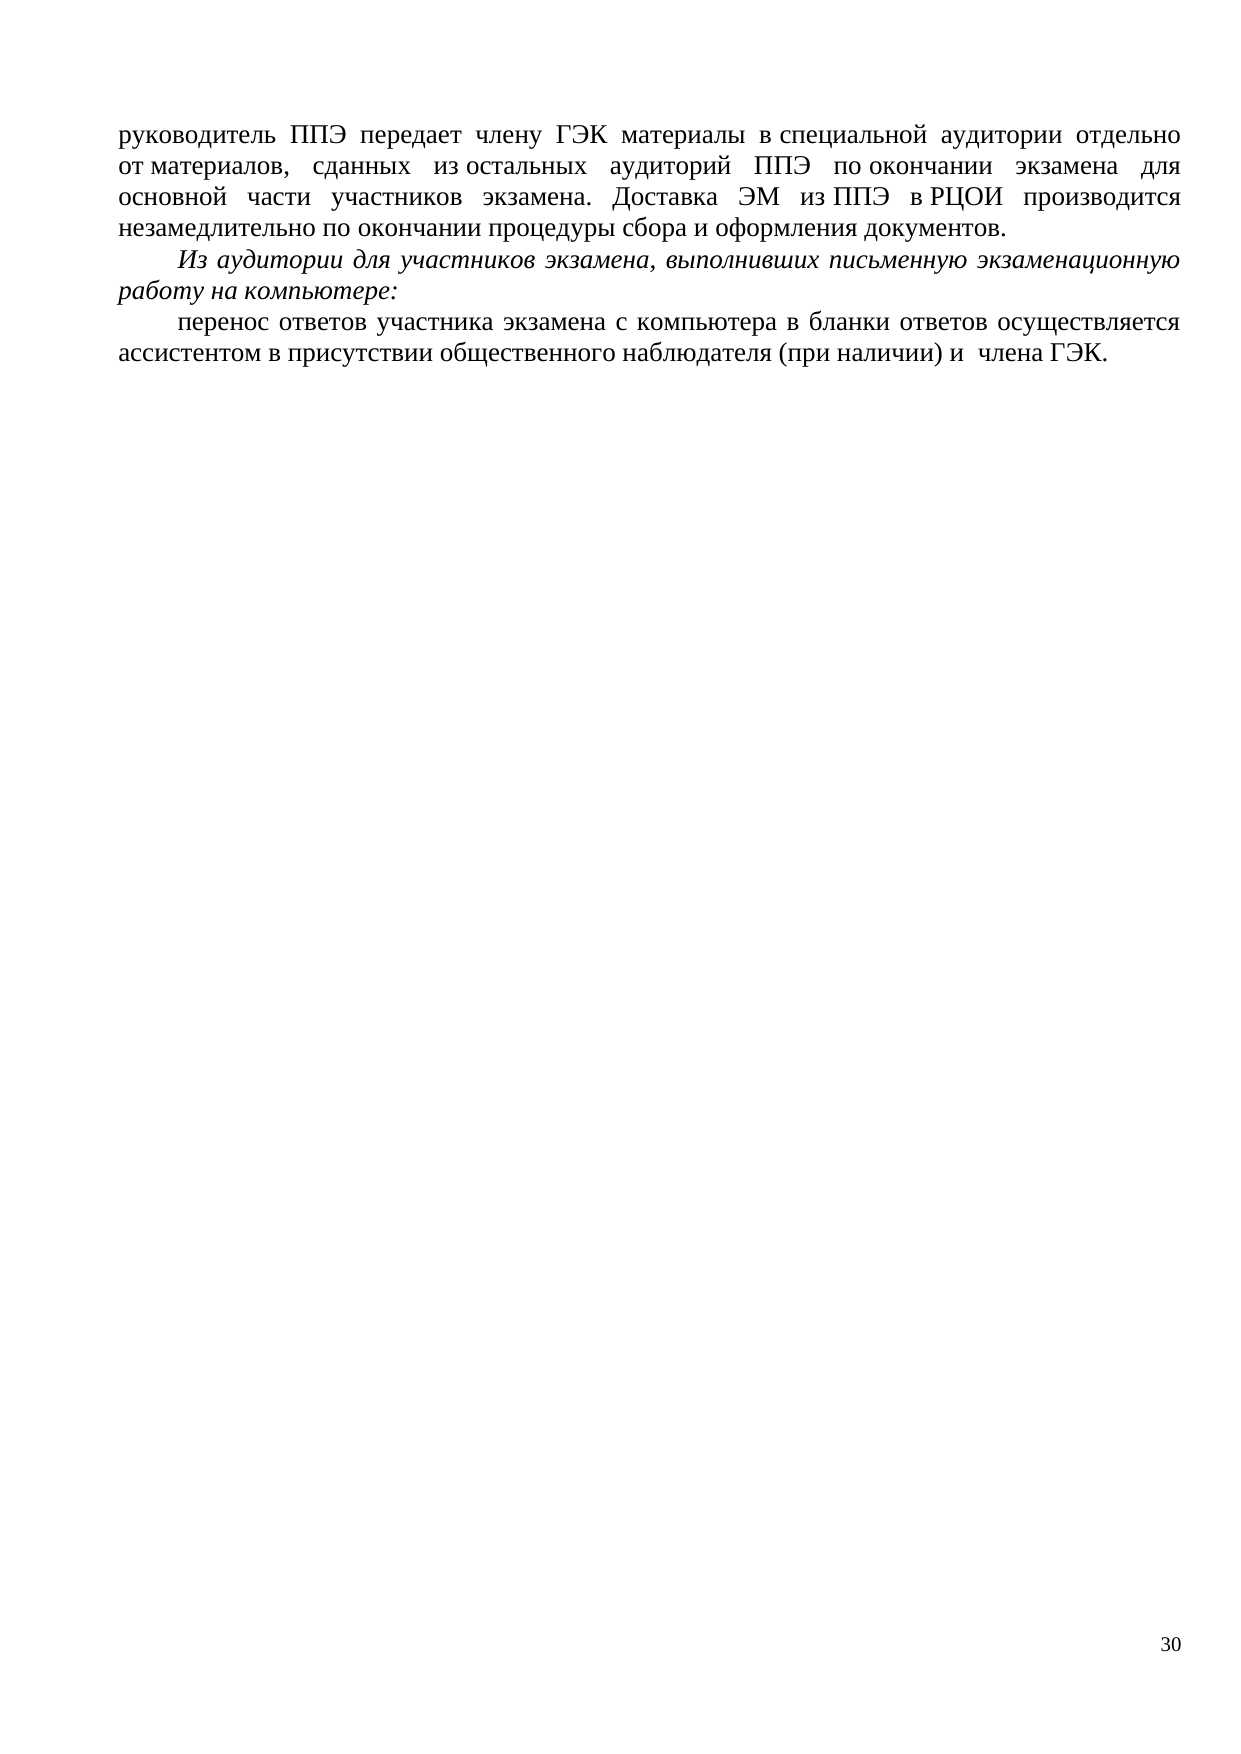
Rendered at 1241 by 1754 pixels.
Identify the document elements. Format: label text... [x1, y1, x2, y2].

list перенос ответов участника экзамена с компьютера в бланки ответов осуществляется ассистентом в присутствии общественного наблюдателя (при наличии) и члена ГЭК. [118, 305, 1181, 367]
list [118, 118, 1181, 243]
list Из аудитории для участников экзамена, выполнивших письменную экзаменационную работу на компьютере: [118, 243, 1181, 305]
